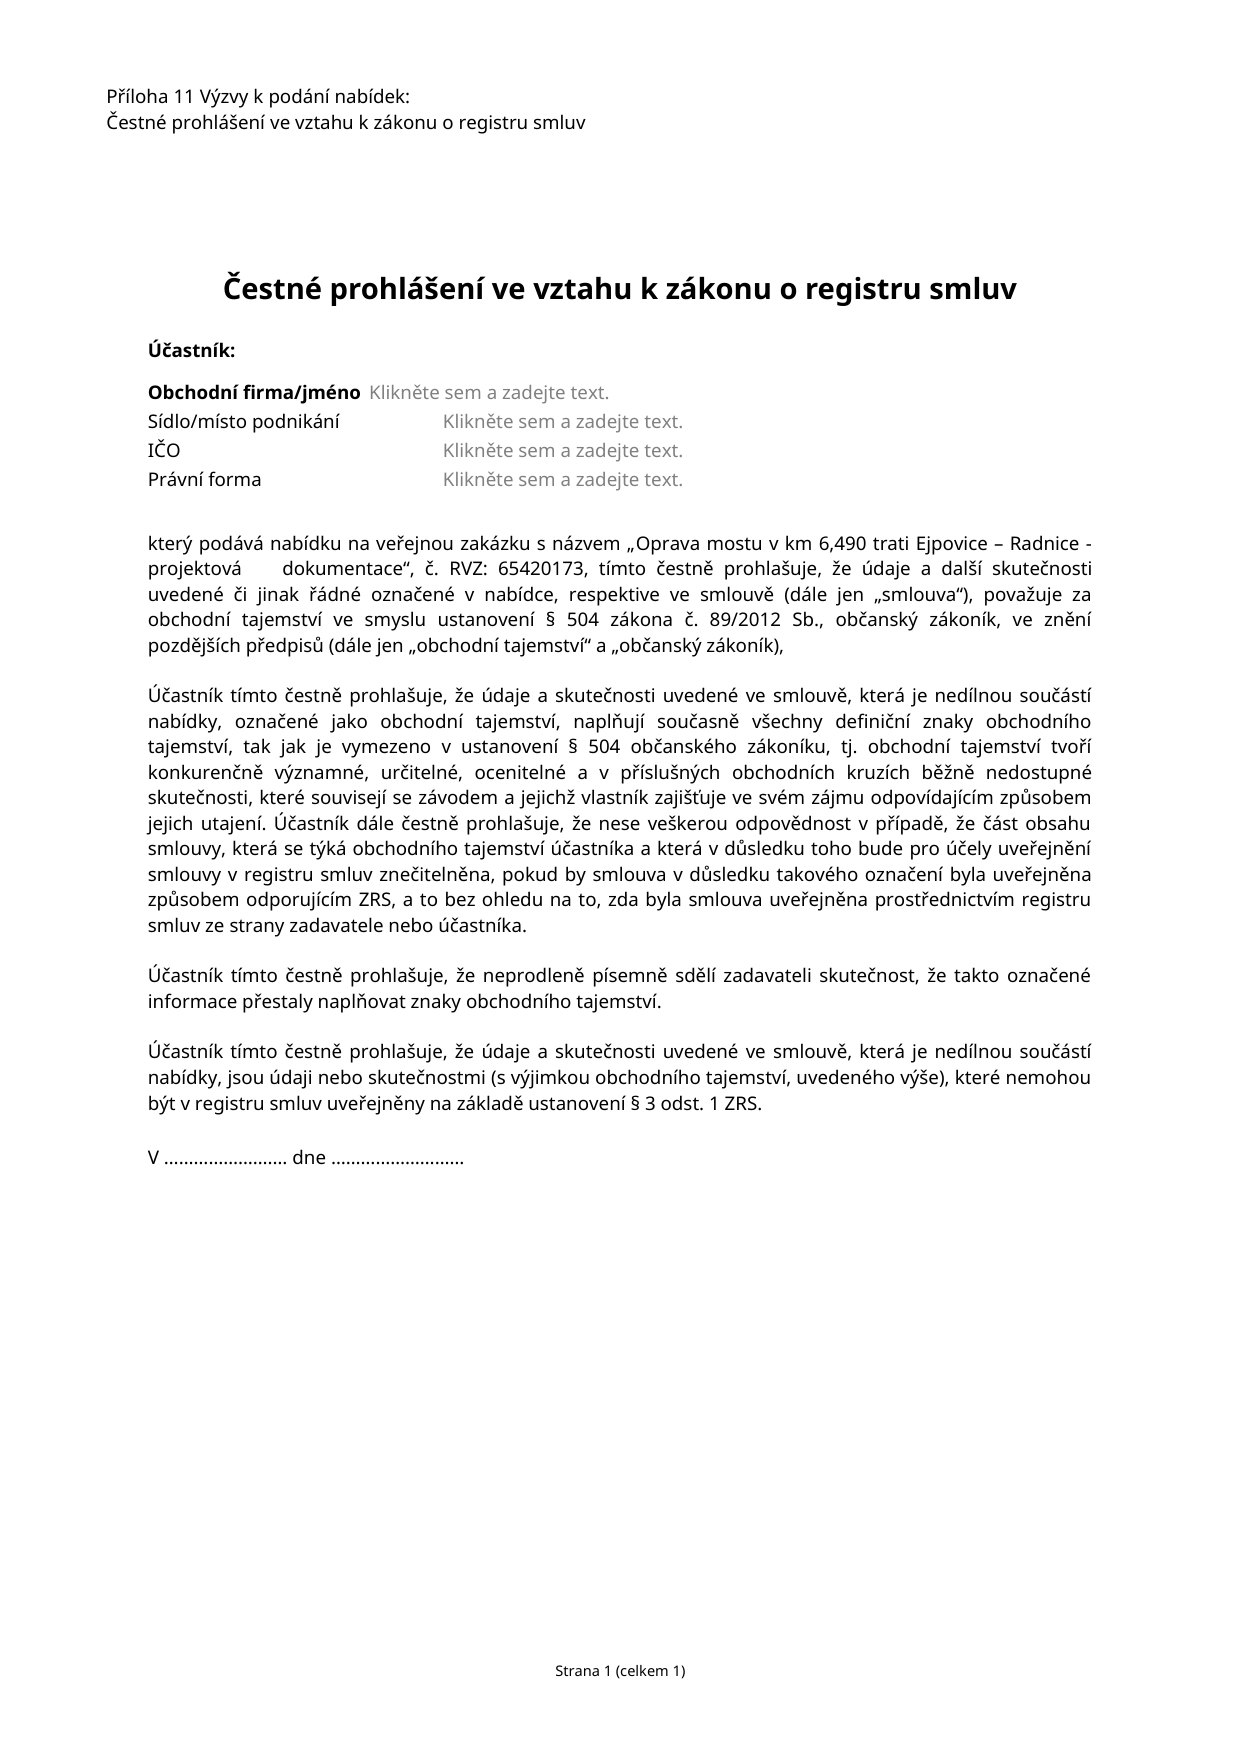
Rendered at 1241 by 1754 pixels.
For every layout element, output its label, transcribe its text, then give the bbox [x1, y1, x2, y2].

text Právní forma [148, 463, 1093, 492]
text IČO [148, 434, 1093, 463]
text který podává nabídku na veřejnou zakázku s názvem „Oprava mostu v km 6,490 trati Ejpovice – Radnice - projektová dokumentace“, č. RVZ: 65420173, tímto čestně prohlašuje, že údaje a další skutečnosti uvedené či jinak řádné označené v nabídce, respektive ve smlouvě (dále jen „smlouva“), považuje za obchodní tajemství ve smyslu ustanovení § 504 zákona č. 89/2012 Sb., občanský zákoník, ve znění pozdějších předpisů (dále jen „obchodní tajemství“ a „občanský zákoník), [148, 530, 1093, 658]
text Účastník: [148, 333, 1093, 364]
text Účastník tímto čestně prohlašuje, že neprodleně písemně sdělí zadavateli skutečnost, že takto označené informace přestaly naplňovat znaky obchodního tajemství. [148, 963, 1093, 1014]
text Sídlo/místo podnikání [148, 405, 1093, 434]
title Čestné prohlášení ve vztahu k zákonu o registru smluv [148, 268, 1093, 308]
text Obchodní firma/jméno [148, 376, 1093, 405]
text Účastník tímto čestně prohlašuje, že údaje a skutečnosti uvedené ve smlouvě, která je nedílnou součástí nabídky, označené jako obchodní tajemství, naplňují současně všechny definiční znaky obchodního tajemství, tak jak je vymezeno v ustanovení § 504 občanského zákoníku, tj. obchodní tajemství tvoří konkurenčně významné, určitelné, ocenitelné a v příslušných obchodních kruzích běžně nedostupné skutečnosti, které souvisejí se závodem a jejichž vlastník zajišťuje ve svém zájmu odpovídajícím způsobem jejich utajení. Účastník dále čestně prohlašuje, že nese veškerou odpovědnost v případě, že část obsahu smlouvy, která se týká obchodního tajemství účastníka a která v důsledku toho bude pro účely uveřejnění smlouvy v registru smluv znečitelněna, pokud by smlouva v důsledku takového označení byla uveřejněna způsobem odporujícím ZRS, a to bez ohledu na to, zda byla smlouva uveřejněna prostřednictvím registru smluv ze strany zadavatele nebo účastníka. [148, 683, 1093, 938]
text Účastník tímto čestně prohlašuje, že údaje a skutečnosti uvedené ve smlouvě, která je nedílnou součástí nabídky, jsou údaji nebo skutečnostmi (s výjimkou obchodního tajemství, uvedeného výše), které nemohou být v registru smluv uveřejněny na základě ustanovení § 3 odst. 1 ZRS. [148, 1039, 1093, 1115]
text V ………………….… dne ……………………… [148, 1140, 1092, 1169]
